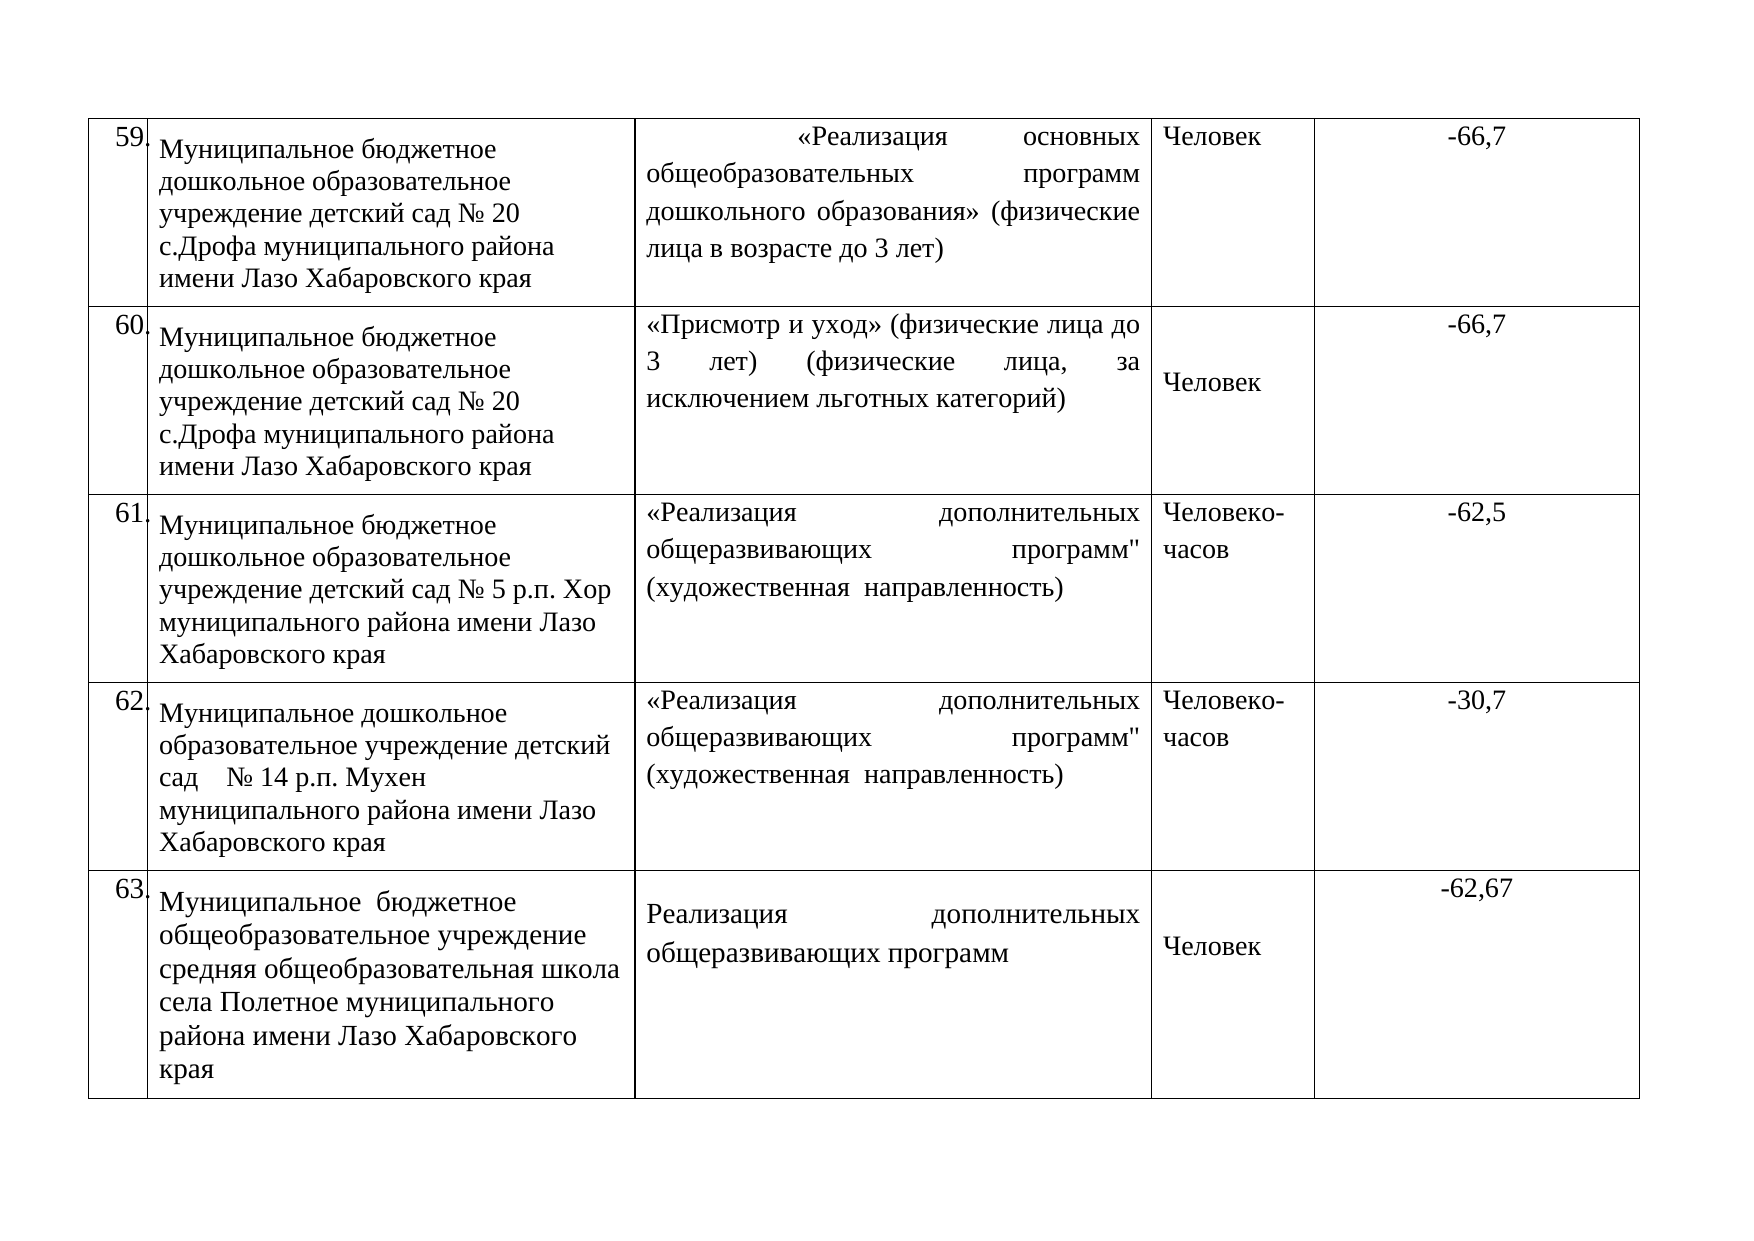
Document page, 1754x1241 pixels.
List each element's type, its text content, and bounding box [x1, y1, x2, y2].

table_cell Муниципальное бюджетное дошкольное образовательное учреждение детский сад № 5 р.п. Хор муниципального района имени Лазо Хабаровского края [148, 495, 634, 682]
table_cell -66,7 [1315, 307, 1639, 494]
table_cell «Реализация основных общеобразовательных программ дошкольного образования» (физические лица в возрасте до 3 лет) [636, 119, 1151, 306]
table_cell «Реализация дополнительных общеразвивающих программ" (художественная направленность) [636, 683, 1151, 870]
table_cell Человек [1152, 871, 1314, 1097]
table_cell [89, 683, 147, 870]
table_cell [89, 307, 147, 494]
table_cell [89, 119, 147, 306]
table_cell Муниципальное дошкольное образовательное учреждение детский сад № 14 р.п. Мухен муниципального района имени Лазо Хабаровского края [148, 683, 634, 870]
table_cell Муниципальное бюджетное дошкольное образовательное учреждение детский сад № 20 с.Дрофа муниципального района имени Лазо Хабаровского края [148, 119, 634, 306]
table_cell [89, 871, 147, 1097]
table_cell [89, 495, 147, 682]
table_cell Муниципальное бюджетное общеобразовательное учреждение средняя общеобразовательная школа села Полетное муниципального района имени Лазо Хабаровского края [148, 871, 634, 1097]
table_cell Человеко-часов [1152, 495, 1314, 682]
table_cell Человеко-часов [1152, 683, 1314, 870]
table_cell -62,67 [1315, 871, 1639, 1097]
table_cell «Реализация дополнительных общеразвивающих программ" (художественная направленность) [636, 495, 1151, 682]
table_cell «Присмотр и уход» (физические лица до 3 лет) (физические лица, за исключением льготных категорий) [636, 307, 1151, 494]
table_cell Муниципальное бюджетное дошкольное образовательное учреждение детский сад № 20 с.Дрофа муниципального района имени Лазо Хабаровского края [148, 307, 634, 494]
table_cell -62,5 [1315, 495, 1639, 682]
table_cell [636, 871, 1151, 1097]
table_cell Человек [1152, 119, 1314, 306]
table_cell -30,7 [1315, 683, 1639, 870]
table_cell -66,7 [1315, 119, 1639, 306]
table_cell Человек [1152, 307, 1314, 494]
